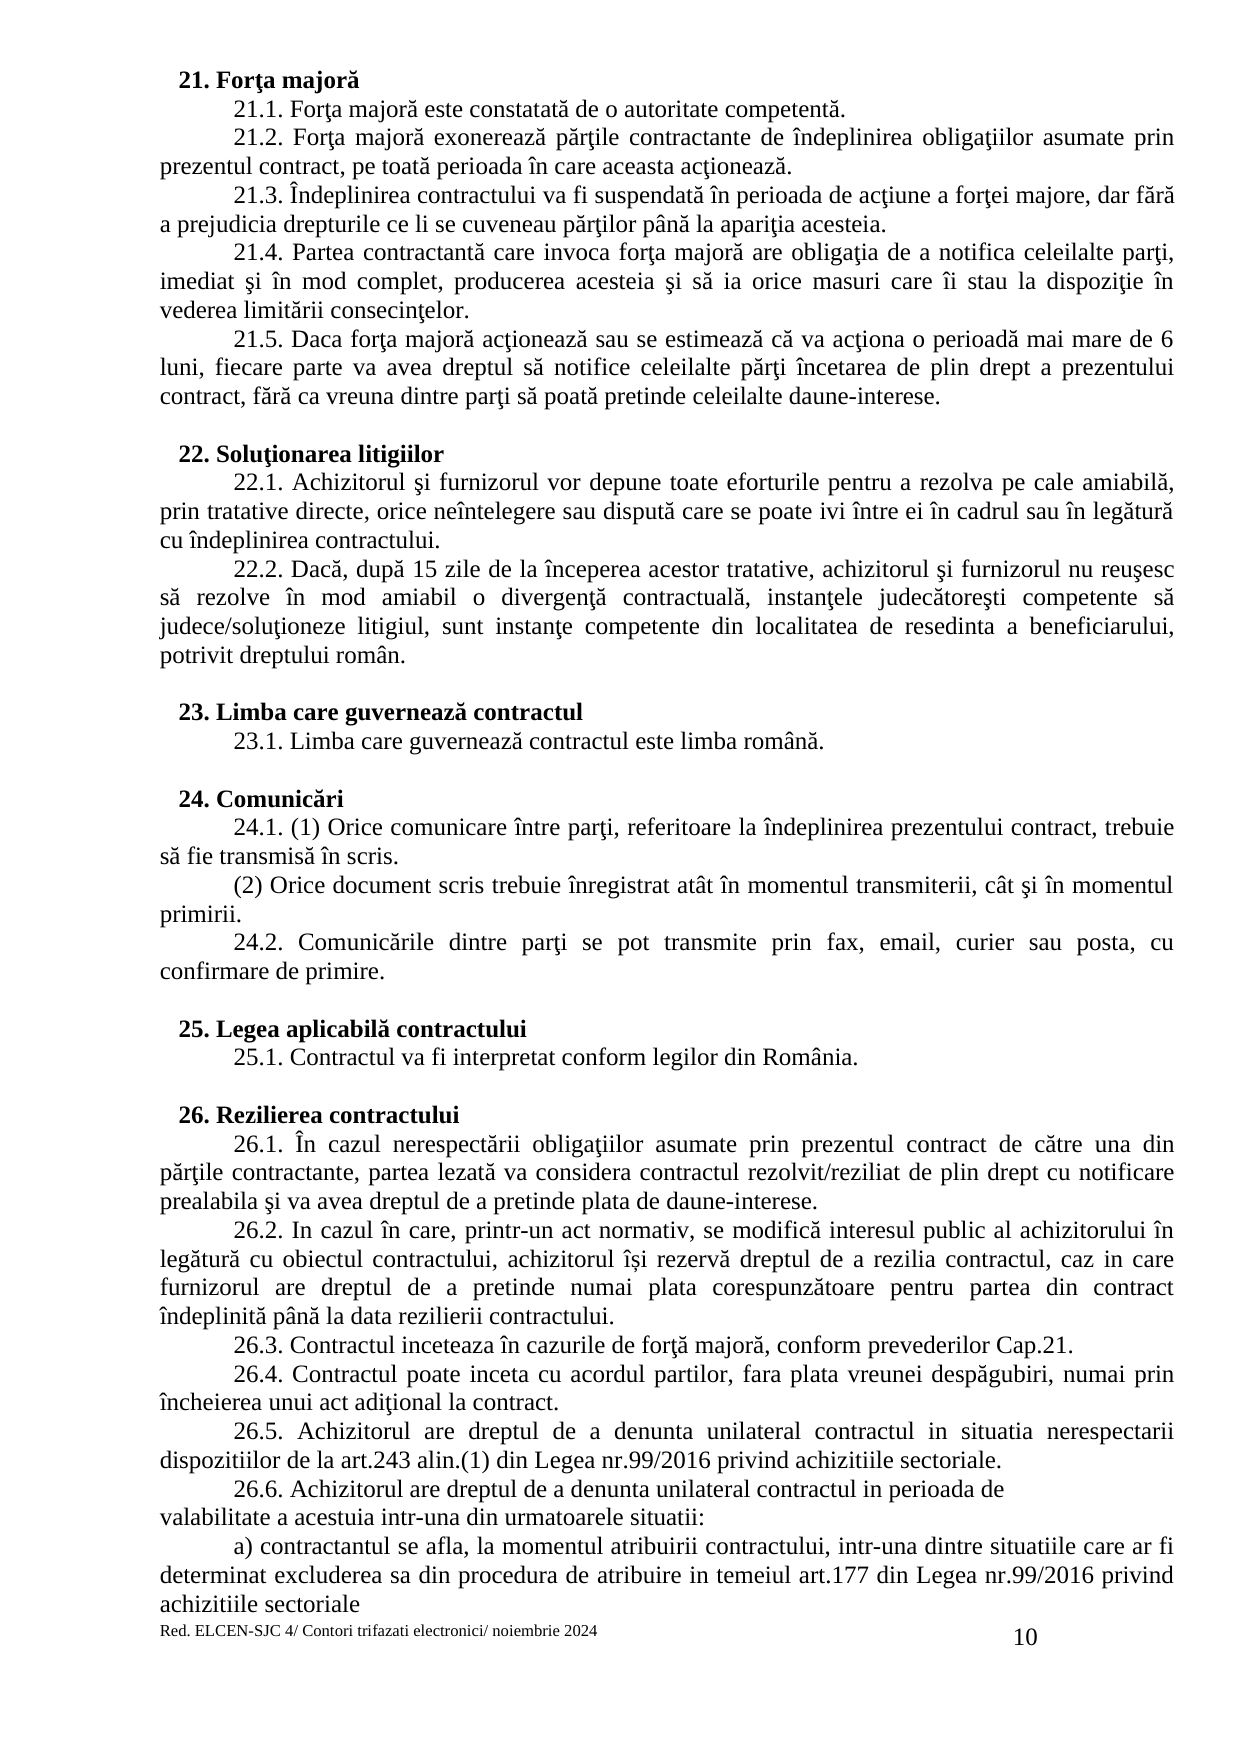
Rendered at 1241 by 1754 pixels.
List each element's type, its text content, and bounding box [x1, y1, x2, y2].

text 26.5. Achizitorul are dreptul de a denunta unilateral contractul in situatia nerespectarii dispozitiilor de la art.243 alin.(1) din Legea nr.99/2016 privind achizitiile sectoriale. [159, 1416, 1175, 1474]
text 21.2. Forţa majoră exonerează părţile contractante de îndeplinirea obligaţiilor asumate prin prezentul contract, pe toată perioada în care aceasta acţionează. [159, 122, 1175, 180]
text 24. Comunicări [159, 784, 1175, 812]
text 21.5. Daca forţa majoră acţionează sau se estimează că va acţiona o perioadă mai mare de 6 luni, fiecare parte va avea dreptul să notifice celeilalte părţi încetarea de plin drept a prezentului contract, fără ca vreuna dintre parţi să poată pretinde celeilalte daune-interese. [159, 324, 1175, 410]
text 26.3. Contractul inceteaza în cazurile de forţă majoră, conform prevederilor Cap.21. [159, 1330, 1175, 1359]
text 21.4. Partea contractantă care invoca forţa majoră are obligaţia de a notifica celeilalte parţi, imediat şi în mod complet, producerea acesteia şi să ia orice masuri care îi stau la dispoziţie în vederea limitării consecinţelor. [159, 237, 1175, 324]
text 24.2. Comunicările dintre parţi se pot transmite prin fax, email, curier sau posta, cu confirmare de primire. [159, 927, 1175, 985]
text 22. Soluţionarea litigiilor [159, 439, 1175, 467]
text 25.1. Contractul va fi interpretat conform legilor din România. [159, 1042, 1175, 1071]
text (2) Orice document scris trebuie înregistrat atât în momentul transmiterii, cât şi în momentul primirii. [159, 870, 1175, 927]
text 21.3. Îndeplinirea contractului va fi suspendată în perioada de acţiune a forţei majore, dar fără a prejudicia drepturile ce li se cuveneau părţilor până la apariţia acesteia. [159, 180, 1175, 237]
text 24.1. (1) Orice comunicare între parţi, referitoare la îndeplinirea prezentului contract, trebuie să fie transmisă în scris. [159, 812, 1175, 870]
text 21. Forţa majoră [159, 65, 1175, 94]
text 21.1. Forţa majoră este constatată de o autoritate competentă. [159, 94, 1175, 122]
text 22.1. Achizitorul şi furnizorul vor depune toate eforturile pentru a rezolva pe cale amiabilă, prin tratative directe, orice neîntelegere sau dispută care se poate ivi între ei în cadrul sau în legătură cu îndeplinirea contractului. [159, 467, 1175, 554]
text 26.4. Contractul poate inceta cu acordul partilor, fara plata vreunei despăgubiri, numai prin încheierea unui act adiţional la contract. [159, 1359, 1175, 1416]
text 26.1. În cazul nerespectării obligaţiilor asumate prin prezentul contract de către una din părţile contractante, partea lezată va considera contractul rezolvit/reziliat de plin drept cu notificare prealabila şi va avea dreptul de a pretinde plata de daune-interese. [159, 1129, 1175, 1215]
text 25. Legea aplicabilă contractului [159, 1014, 1175, 1042]
text 23.1. Limba care guvernează contractul este limba română. [159, 726, 1175, 755]
text 26.6. Achizitorul are dreptul de a denunta unilateral contractul in perioada de [159, 1474, 1175, 1502]
text a) contractantul se afla, la momentul atribuirii contractului, intr-una dintre situatiile care ar fi determinat excluderea sa din procedura de atribuire in temeiul art.177 din Legea nr.99/2016 privind achizitiile sectoriale [159, 1531, 1175, 1617]
text 23. Limba care guvernează contractul [159, 697, 1175, 726]
text 22.2. Dacă, după 15 zile de la începerea acestor tratative, achizitorul şi furnizorul nu reuşesc să rezolve în mod amiabil o divergenţă contractuală, instanţele judecătoreşti competente să judece/soluţioneze litigiul, sunt instanţe competente din localitatea de resedinta a beneficiarului, potrivit dreptului român. [159, 554, 1175, 669]
text valabilitate a acestuia intr-una din urmatoarele situatii: [159, 1502, 1175, 1531]
text 26. Rezilierea contractului [159, 1100, 1175, 1129]
text 26.2. In cazul în care, printr-un act normativ, se modifică interesul public al achizitorului în legătură cu obiectul contractului, achizitorul își rezervă dreptul de a rezilia contractul, caz in care furnizorul are dreptul de a pretinde numai plata corespunzătoare pentru partea din contract îndeplinită până la data rezilierii contractului. [159, 1215, 1175, 1330]
